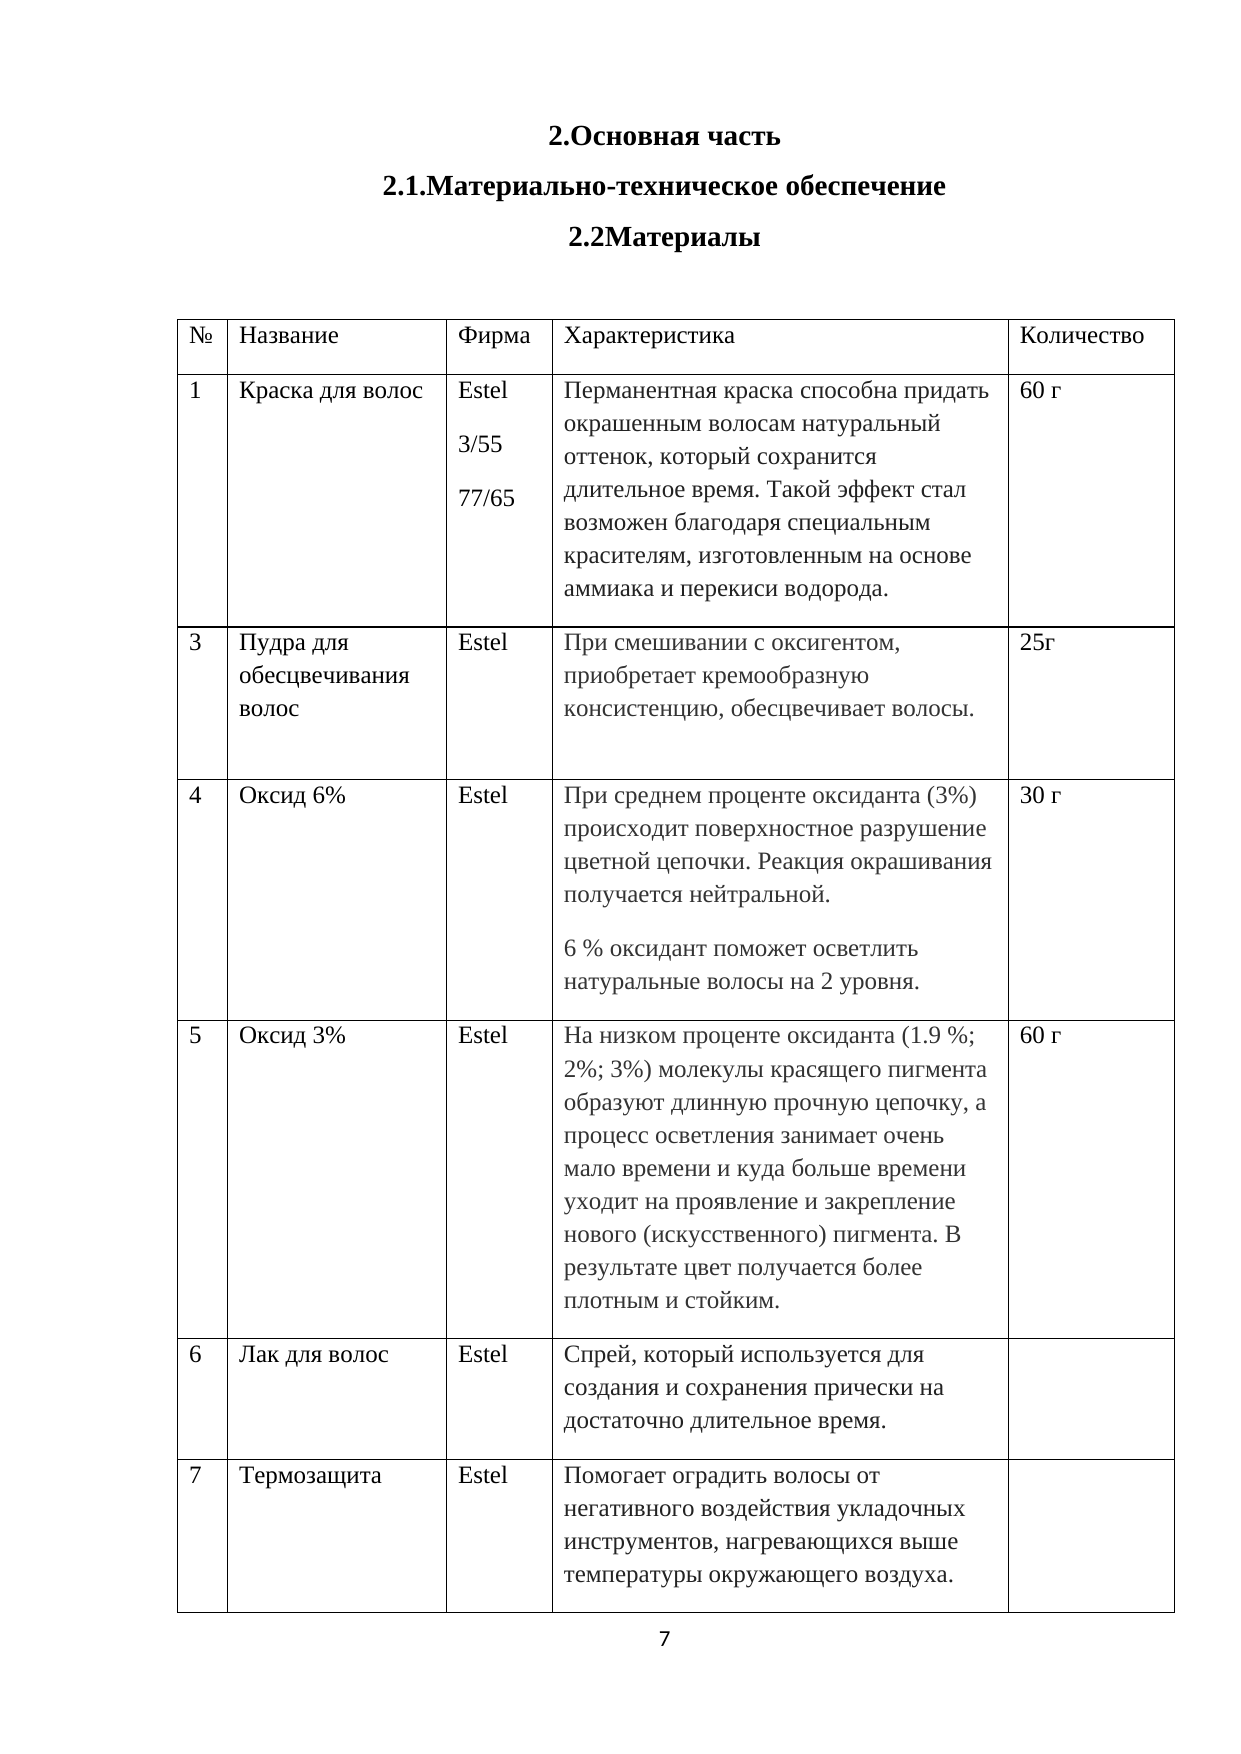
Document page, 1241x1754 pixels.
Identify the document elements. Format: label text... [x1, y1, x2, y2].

text 2.2Материалы [177, 219, 1152, 252]
table_cell Estel [447, 628, 552, 779]
table_cell Estel [447, 1339, 552, 1459]
table_cell 30 г [1009, 780, 1174, 1019]
table_cell Лак для волос [228, 1339, 446, 1459]
table_cell 3 [178, 628, 227, 779]
table_cell 60 г [1009, 1021, 1174, 1338]
table_cell Estel [447, 780, 552, 1019]
table_cell Спрей, который используется для создания и сохранения прически на достаточно длительное время. [553, 1339, 1008, 1459]
table_cell На низком проценте оксиданта (1.9 %; 2%; 3%) молекулы красящего пигмента образуют длинную прочную цепочку, а процесс осветления занимает очень мало времени и куда больше времени уходит на проявление и закрепление нового (искусственного) пигмента. В результате цвет получается более плотным и стойким. [553, 1021, 1008, 1338]
table_header Фирма [447, 320, 552, 374]
table_cell Estel [447, 1460, 552, 1612]
table_cell При среднем проценте оксиданта (3%) происходит поверхностное разрушение цветной цепочки. Реакция окрашивания получается нейтральной. 6 % оксидант поможет осветлить натуральные волосы на 2 уровня. [553, 780, 1008, 1019]
table_cell 6 [178, 1339, 227, 1459]
table_cell 7 [178, 1460, 227, 1612]
text 2.1.Материально-техническое обеспечение [177, 168, 1152, 202]
table_cell Перманентная краска способна придать окрашенным волосам натуральный оттенок, который сохранится длительное время. Такой эффект стал возможен благодаря специальным красителям, изготовленным на основе аммиака и перекиси водорода. [553, 375, 1008, 626]
table_cell Оксид 3% [228, 1021, 446, 1338]
table_cell 5 [178, 1021, 227, 1338]
table_cell Estel [447, 1021, 552, 1338]
table_cell Пудра для обесцвечивания волос [228, 628, 446, 779]
table_header Название [228, 320, 446, 374]
table_cell 4 [178, 780, 227, 1019]
table_cell [1009, 1339, 1174, 1459]
table_cell 1 [178, 375, 227, 626]
table_cell Помогает оградить волосы от негативного воздействия укладочных инструментов, нагревающихся выше температуры окружающего воздуха. [553, 1460, 1008, 1612]
table_cell Термозащита [228, 1460, 446, 1612]
table_cell 25г [1009, 628, 1174, 779]
table_cell 60 г [1009, 375, 1174, 626]
table_header Характеристика [553, 320, 1008, 374]
table_header № [178, 320, 227, 374]
table_header Количество [1009, 320, 1174, 374]
table_cell [1009, 1460, 1174, 1612]
table_cell При смешивании с оксигентом, приобретает кремообразную консистенцию, обесцвечивает волосы. [553, 628, 1008, 779]
text 2.Основная часть [177, 118, 1152, 152]
table_cell Estel 3/55 77/65 [447, 375, 552, 626]
table_cell Оксид 6% [228, 780, 446, 1019]
table_cell Краска для волос [228, 375, 446, 626]
